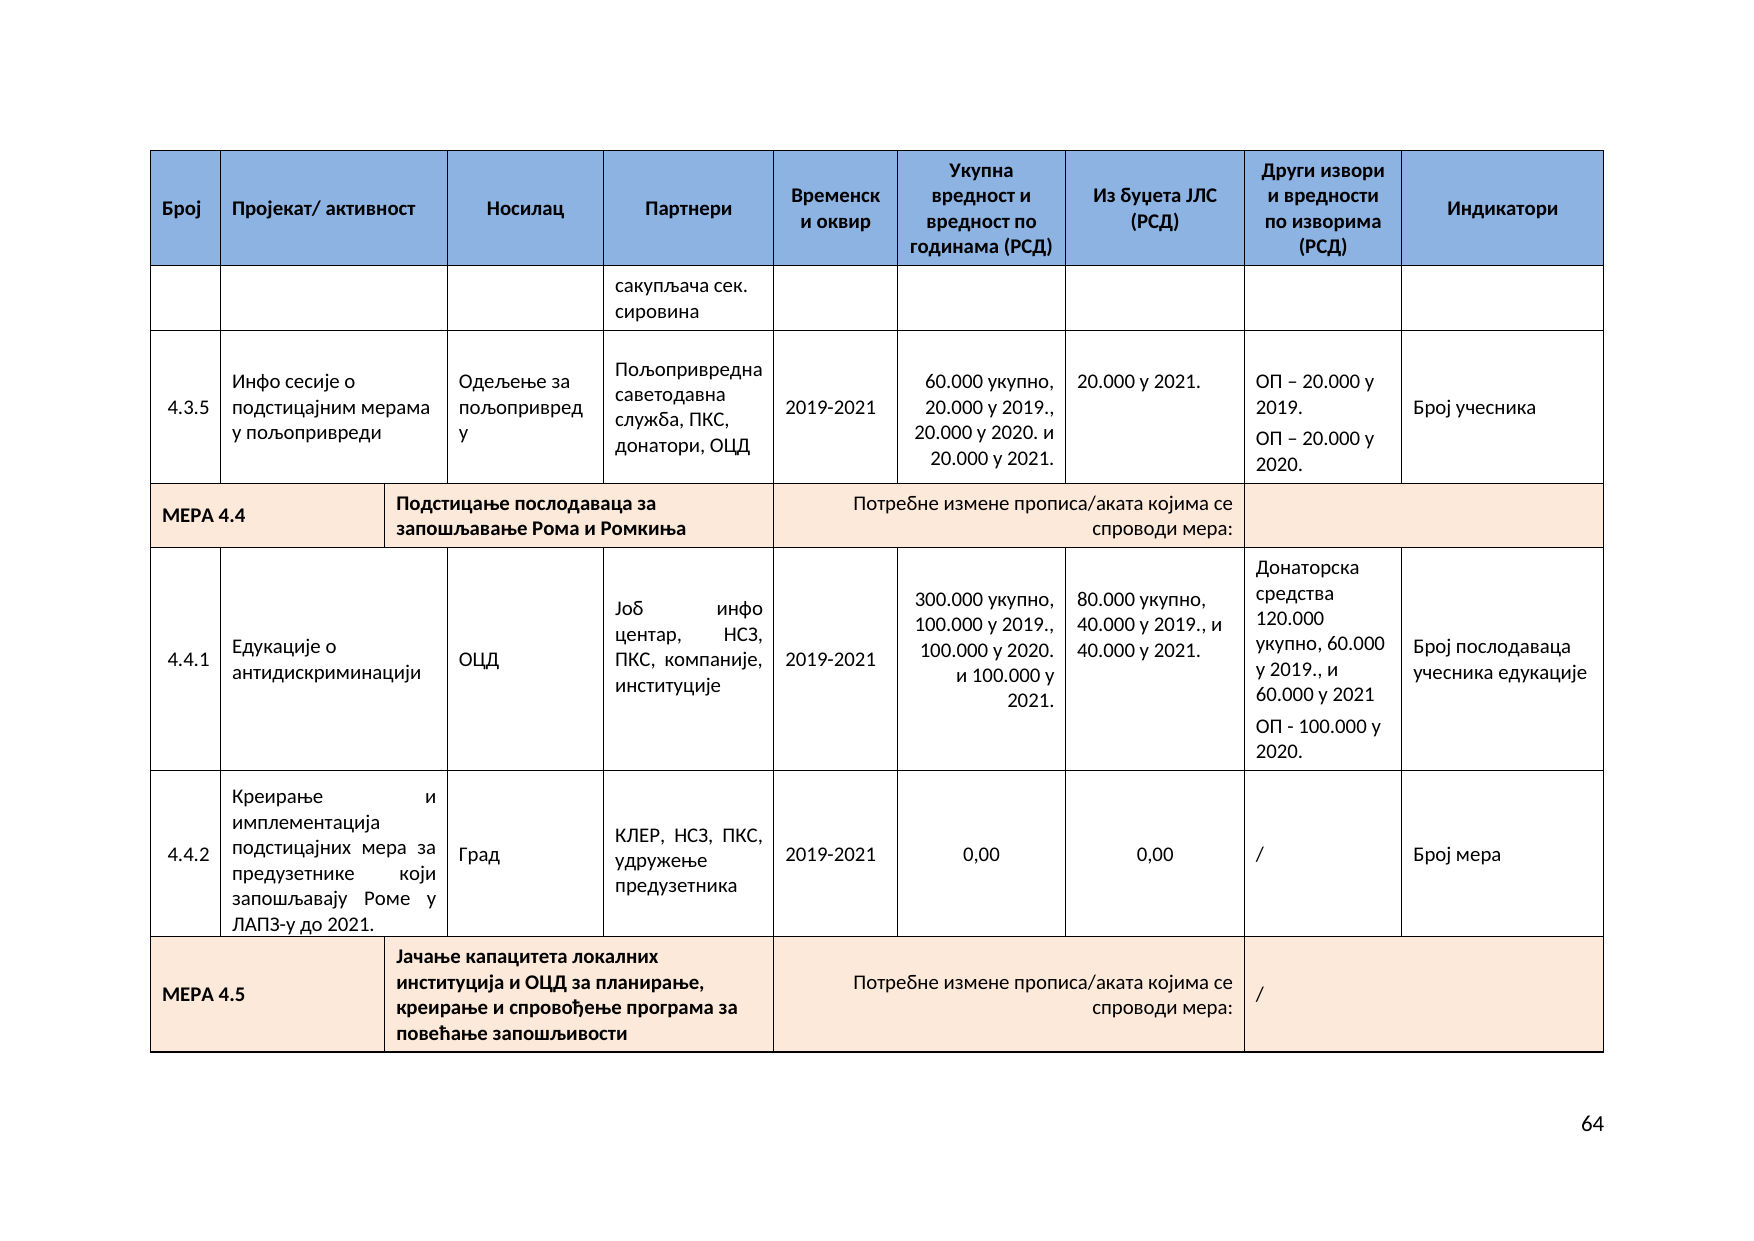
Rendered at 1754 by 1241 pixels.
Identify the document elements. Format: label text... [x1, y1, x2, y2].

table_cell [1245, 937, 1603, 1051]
table_header Временски оквир [774, 151, 897, 265]
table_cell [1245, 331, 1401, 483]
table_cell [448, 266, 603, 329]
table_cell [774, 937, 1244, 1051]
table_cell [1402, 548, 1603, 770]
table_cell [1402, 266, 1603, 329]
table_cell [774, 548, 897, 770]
table_header Пројекат/ активност [221, 151, 447, 265]
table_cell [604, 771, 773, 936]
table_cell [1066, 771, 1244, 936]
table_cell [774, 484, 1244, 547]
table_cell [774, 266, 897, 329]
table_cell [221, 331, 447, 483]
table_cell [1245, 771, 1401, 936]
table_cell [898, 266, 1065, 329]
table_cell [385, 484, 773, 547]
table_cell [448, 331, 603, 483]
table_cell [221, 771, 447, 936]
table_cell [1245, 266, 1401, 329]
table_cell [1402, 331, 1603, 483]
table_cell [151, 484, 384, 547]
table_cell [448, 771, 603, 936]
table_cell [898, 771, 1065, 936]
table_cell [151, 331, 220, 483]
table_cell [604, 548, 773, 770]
table_header Партнери [604, 151, 773, 265]
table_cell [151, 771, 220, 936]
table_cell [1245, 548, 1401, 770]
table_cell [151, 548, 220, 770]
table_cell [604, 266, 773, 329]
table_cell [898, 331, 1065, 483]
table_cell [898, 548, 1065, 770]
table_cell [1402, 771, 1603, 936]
table_header Из буџета ЈЛС (РСД) [1066, 151, 1244, 265]
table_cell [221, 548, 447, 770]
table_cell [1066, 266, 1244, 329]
table_header Носилац [448, 151, 603, 265]
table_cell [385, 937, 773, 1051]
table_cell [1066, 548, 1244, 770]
table_header Укупна вредност и вредност по годинама (РСД) [898, 151, 1065, 265]
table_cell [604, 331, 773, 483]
table_header Други извори и вредности по изворима (РСД) [1245, 151, 1401, 265]
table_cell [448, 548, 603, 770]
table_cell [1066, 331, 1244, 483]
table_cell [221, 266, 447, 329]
table_header Број [151, 151, 220, 265]
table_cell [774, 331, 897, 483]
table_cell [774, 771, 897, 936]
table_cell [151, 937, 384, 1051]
table_header Индикатори [1402, 151, 1603, 265]
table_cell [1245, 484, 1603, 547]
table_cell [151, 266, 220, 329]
